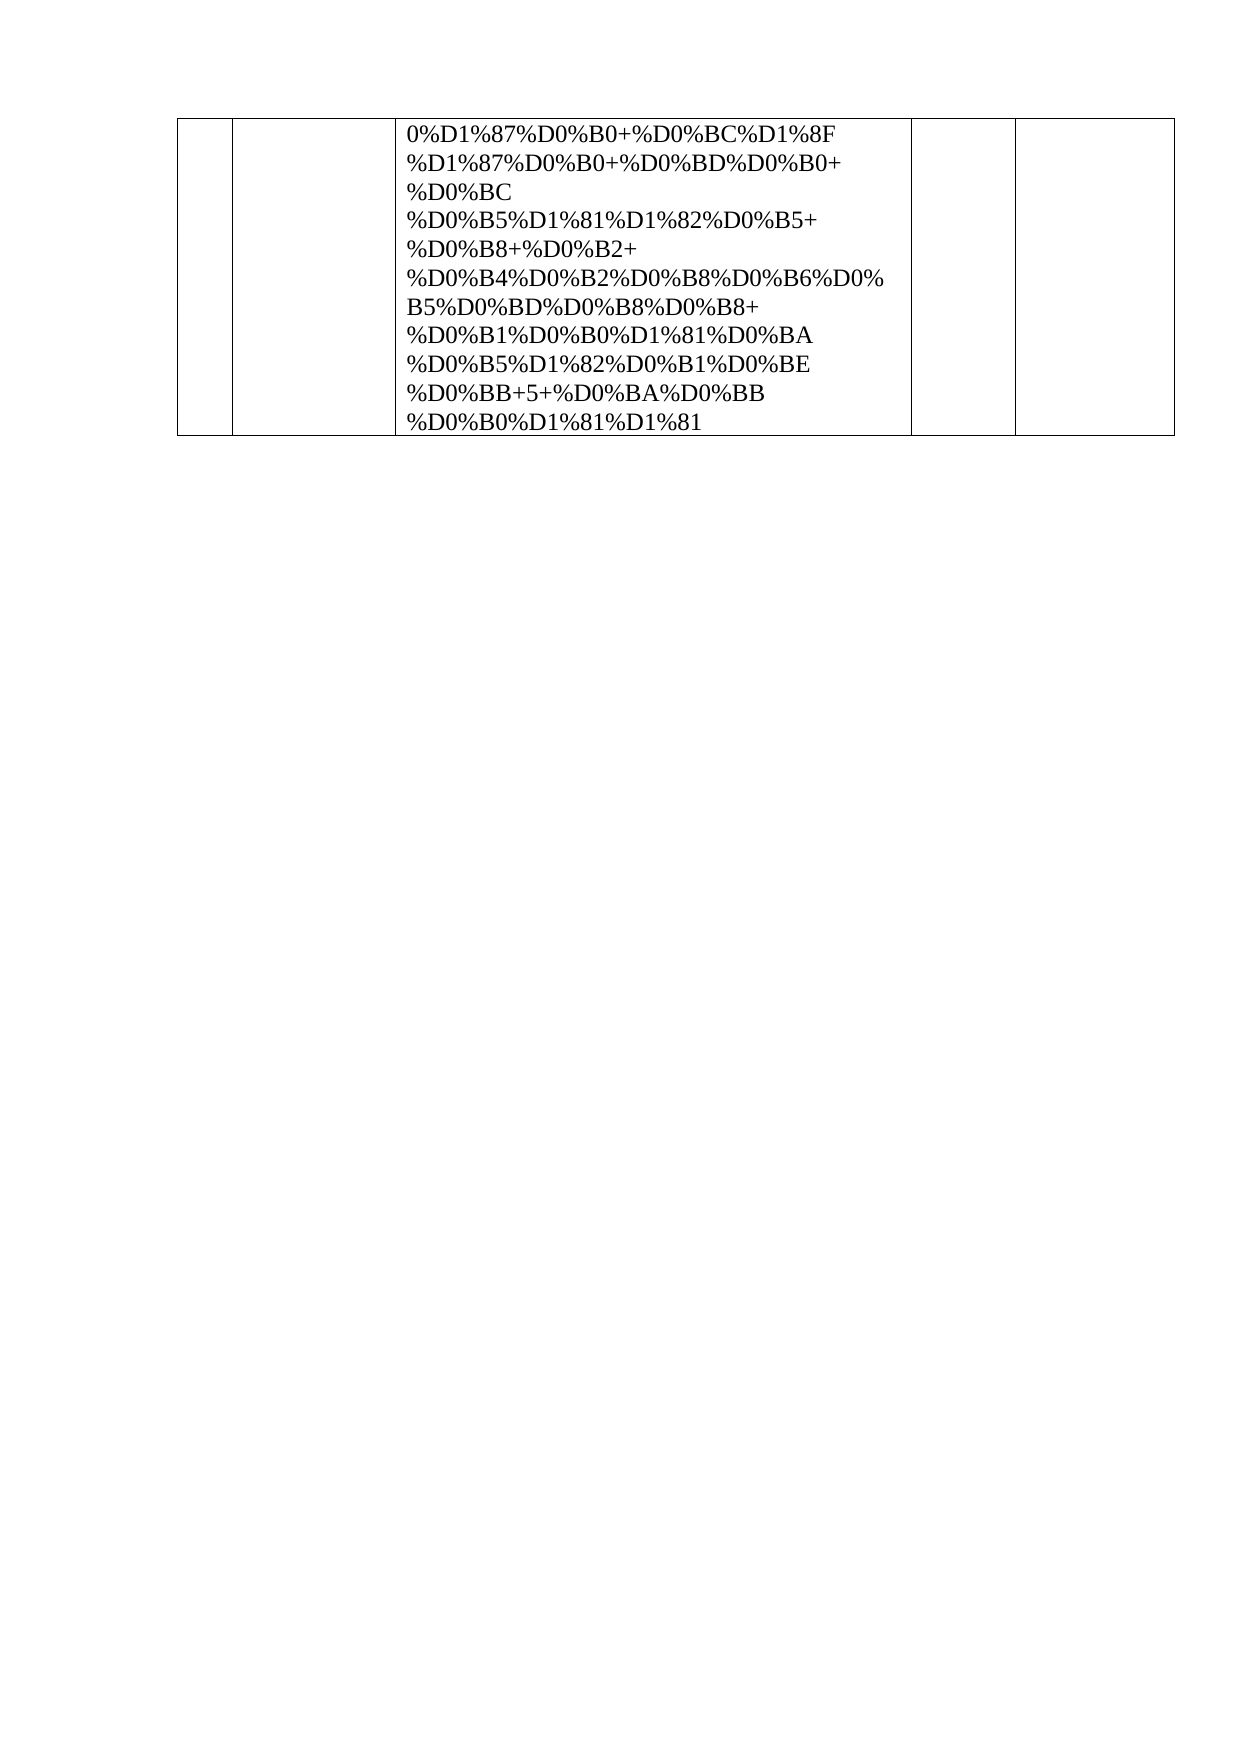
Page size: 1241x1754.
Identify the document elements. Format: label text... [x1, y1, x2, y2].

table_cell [233, 119, 395, 435]
table_cell [1016, 119, 1174, 435]
table_cell 5 [178, 119, 232, 435]
table_cell [912, 119, 1015, 435]
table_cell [396, 119, 911, 435]
